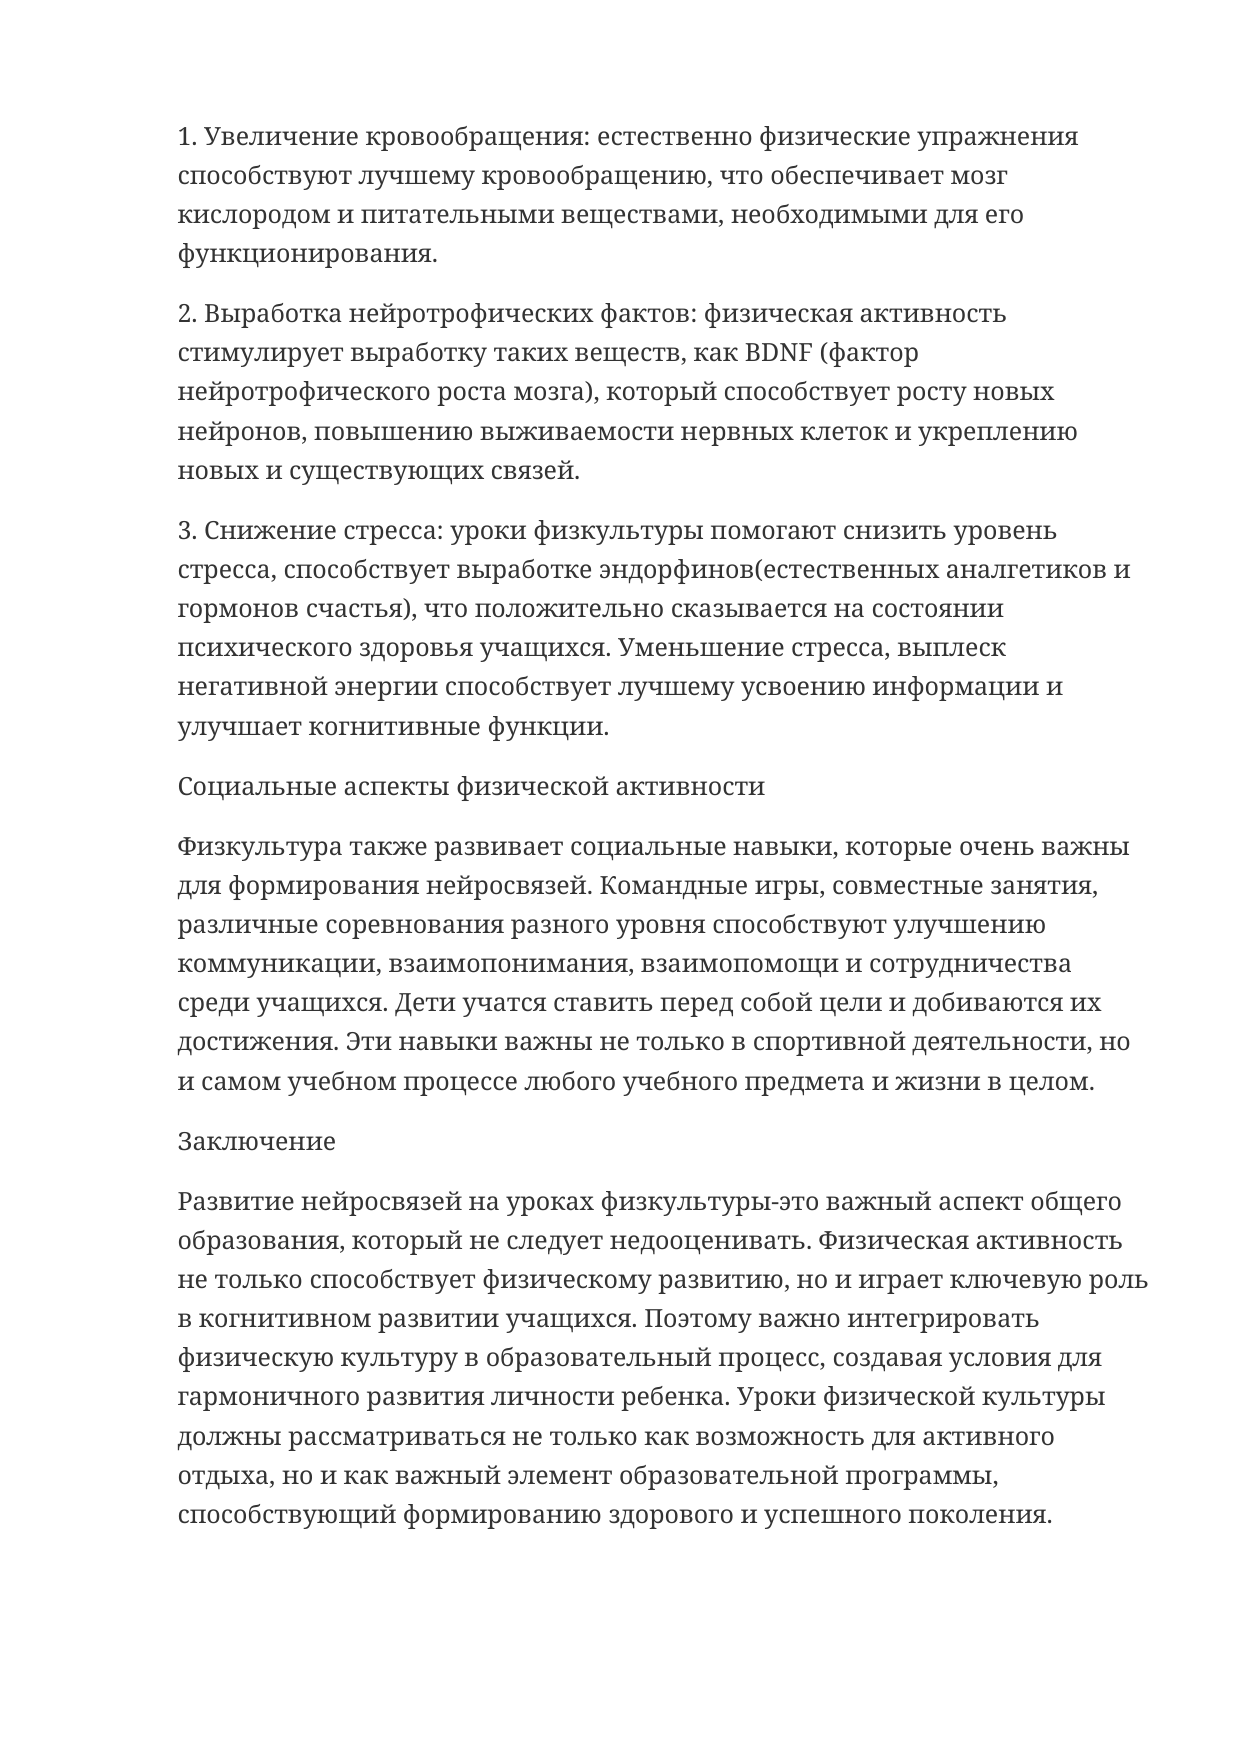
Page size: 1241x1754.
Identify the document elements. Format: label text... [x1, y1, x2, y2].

text Социальные аспекты физической активности [177, 768, 1152, 802]
text 2. Выработка нейротрофических фактов: физическая активность стимулирует выработку таких веществ, как BDNF (фактор нейротрофического роста мозга), который способствует росту новых нейронов, повышению выживаемости нервных клеток и укреплению новых и существующих связей. [177, 296, 1152, 486]
text 3. Снижение стресса: уроки физкультуры помогают снизить уровень стресса, способствует выработке эндорфинов(естественных аналгетиков и гормонов счастья), что положительно сказывается на состоянии психического здоровья учащихся. Уменьшение стресса, выплеск негативной энергии способствует лучшему усвоению информации и улучшает когнитивные функции. [177, 512, 1152, 742]
text Физкультура также развивает социальные навыки, которые очень важны для формирования нейросвязей. Командные игры, совместные занятия, различные соревнования разного уровня способствуют улучшению коммуникации, взаимопонимания, взаимопомощи и сотрудничества среди учащихся. Дети учатся ставить перед собой цели и добиваются их достижения. Эти навыки важны не только в спортивной деятельности, но и самом учебном процессе любого учебного предмета и жизни в целом. [177, 828, 1152, 1097]
text Развитие нейросвязей на уроках физкультуры-это важный аспект общего образования, который не следует недооценивать. Физическая активность не только способствует физическому развитию, но и играет ключевую роль в когнитивном развитии учащихся. Поэтому важно интегрировать физическую культуру в образовательный процесс, создавая условия для гармоничного развития личности ребенка. Уроки физической культуры должны рассматриваться не только как возможность для активного отдыха, но и как важный элемент образовательной программы, способствующий формированию здорового и успешного поколения. [177, 1183, 1152, 1531]
text Заключение [177, 1123, 1152, 1157]
text 1. Увеличение кровообращения: естественно физические упражнения способствуют лучшему кровообращению, что обеспечивает мозг кислородом и питательными веществами, необходимыми для его функционирования. [177, 118, 1152, 270]
